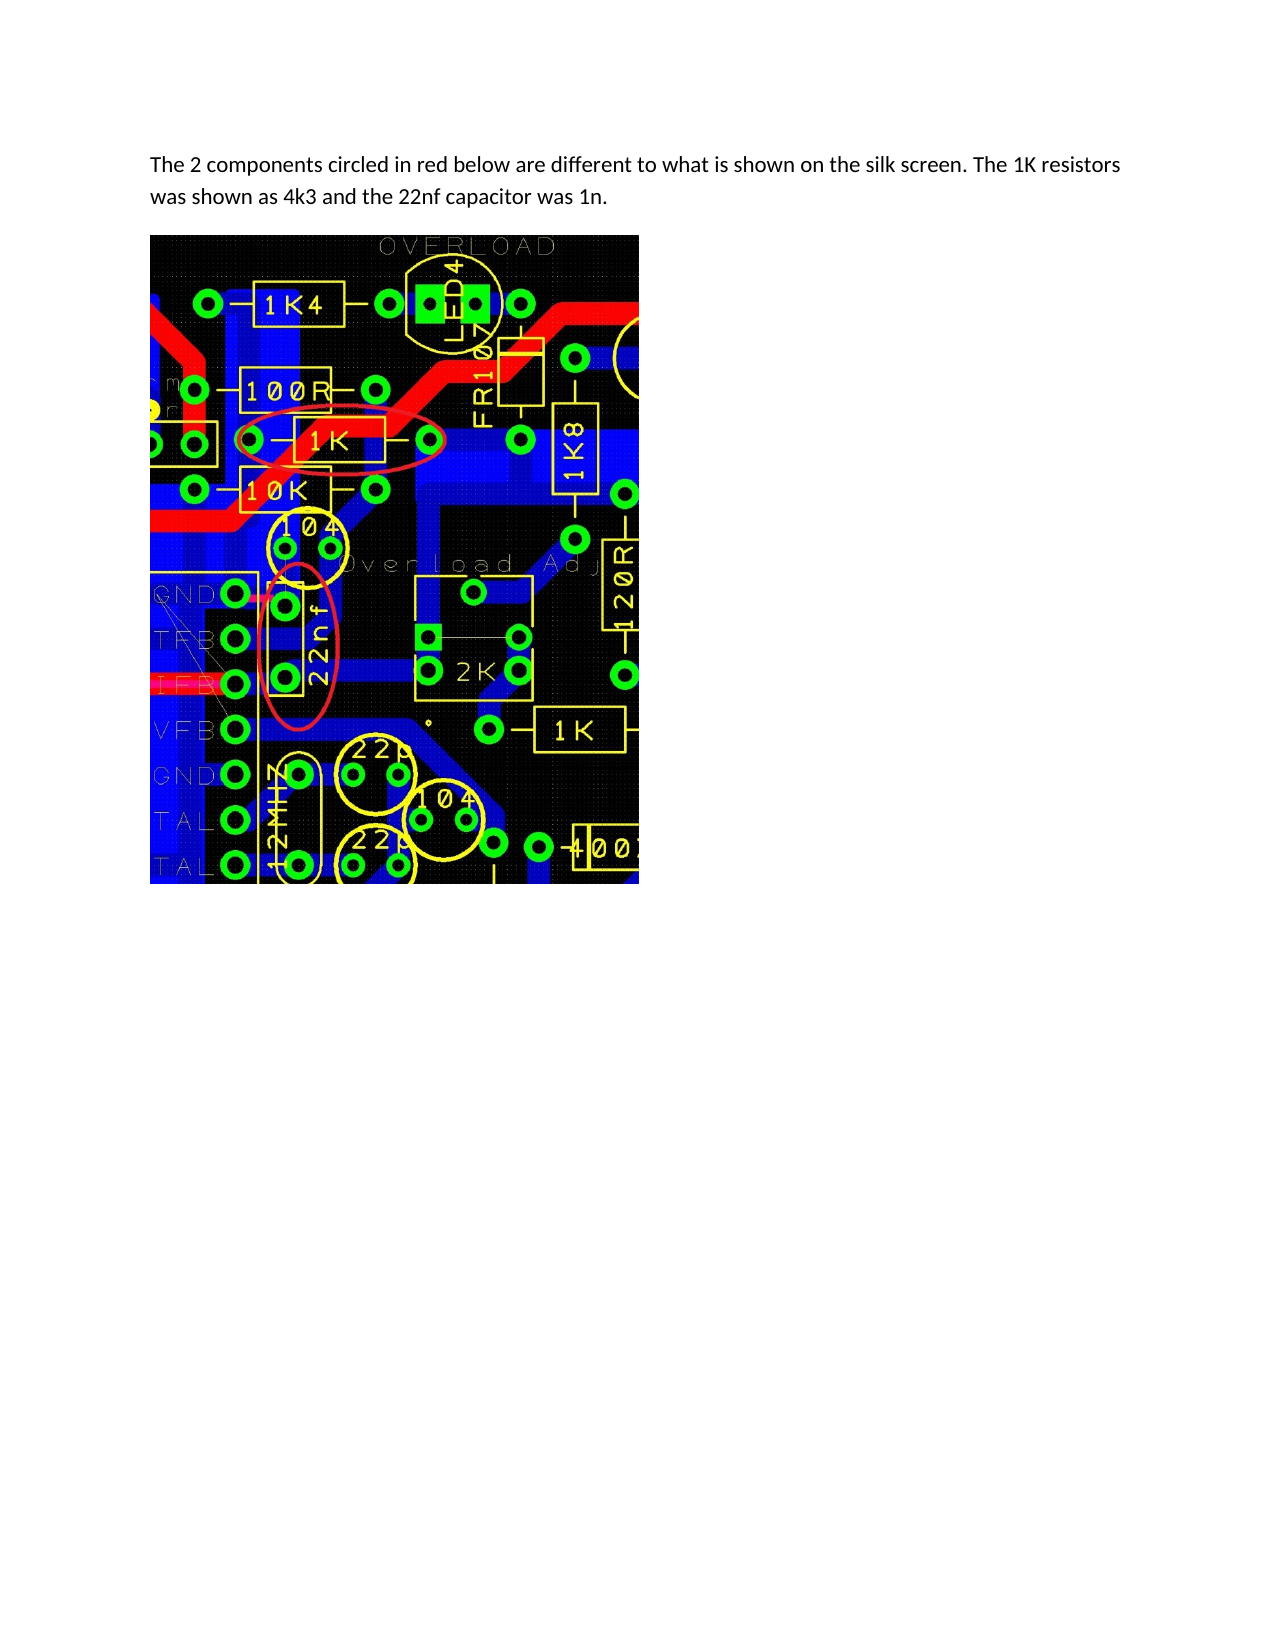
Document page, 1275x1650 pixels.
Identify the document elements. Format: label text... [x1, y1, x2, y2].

picture [150, 235, 639, 884]
text The 2 components circled in red below are different to what is shown on the silk screen. The 1K resistors was shown as 4k3 and the 22nf capacitor was 1n. [150, 150, 1125, 210]
